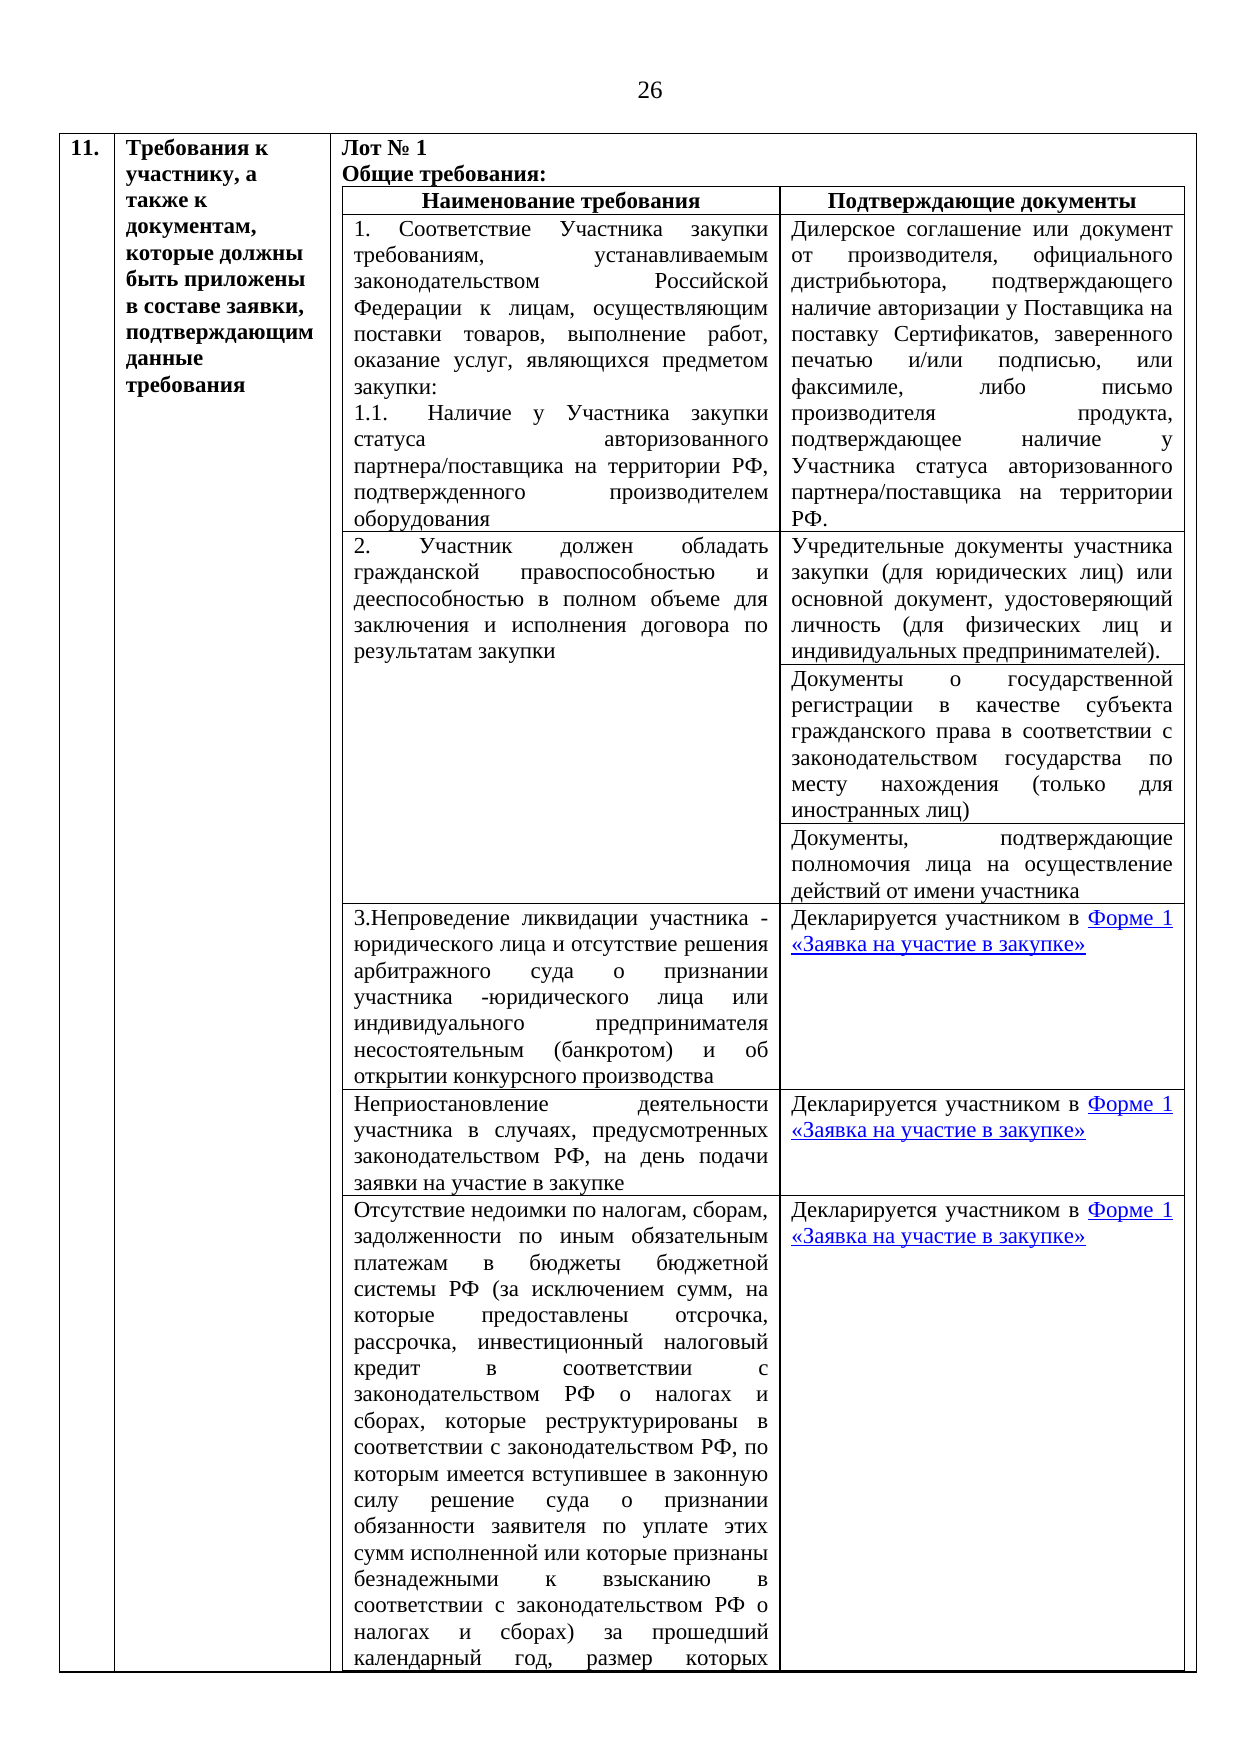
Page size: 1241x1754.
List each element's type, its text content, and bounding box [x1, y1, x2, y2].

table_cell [115, 134, 330, 1671]
table_cell Лот № 1 Общие требования: Дополнительные требования: Специальные требования: [331, 134, 1196, 1671]
table_cell [60, 134, 114, 1671]
